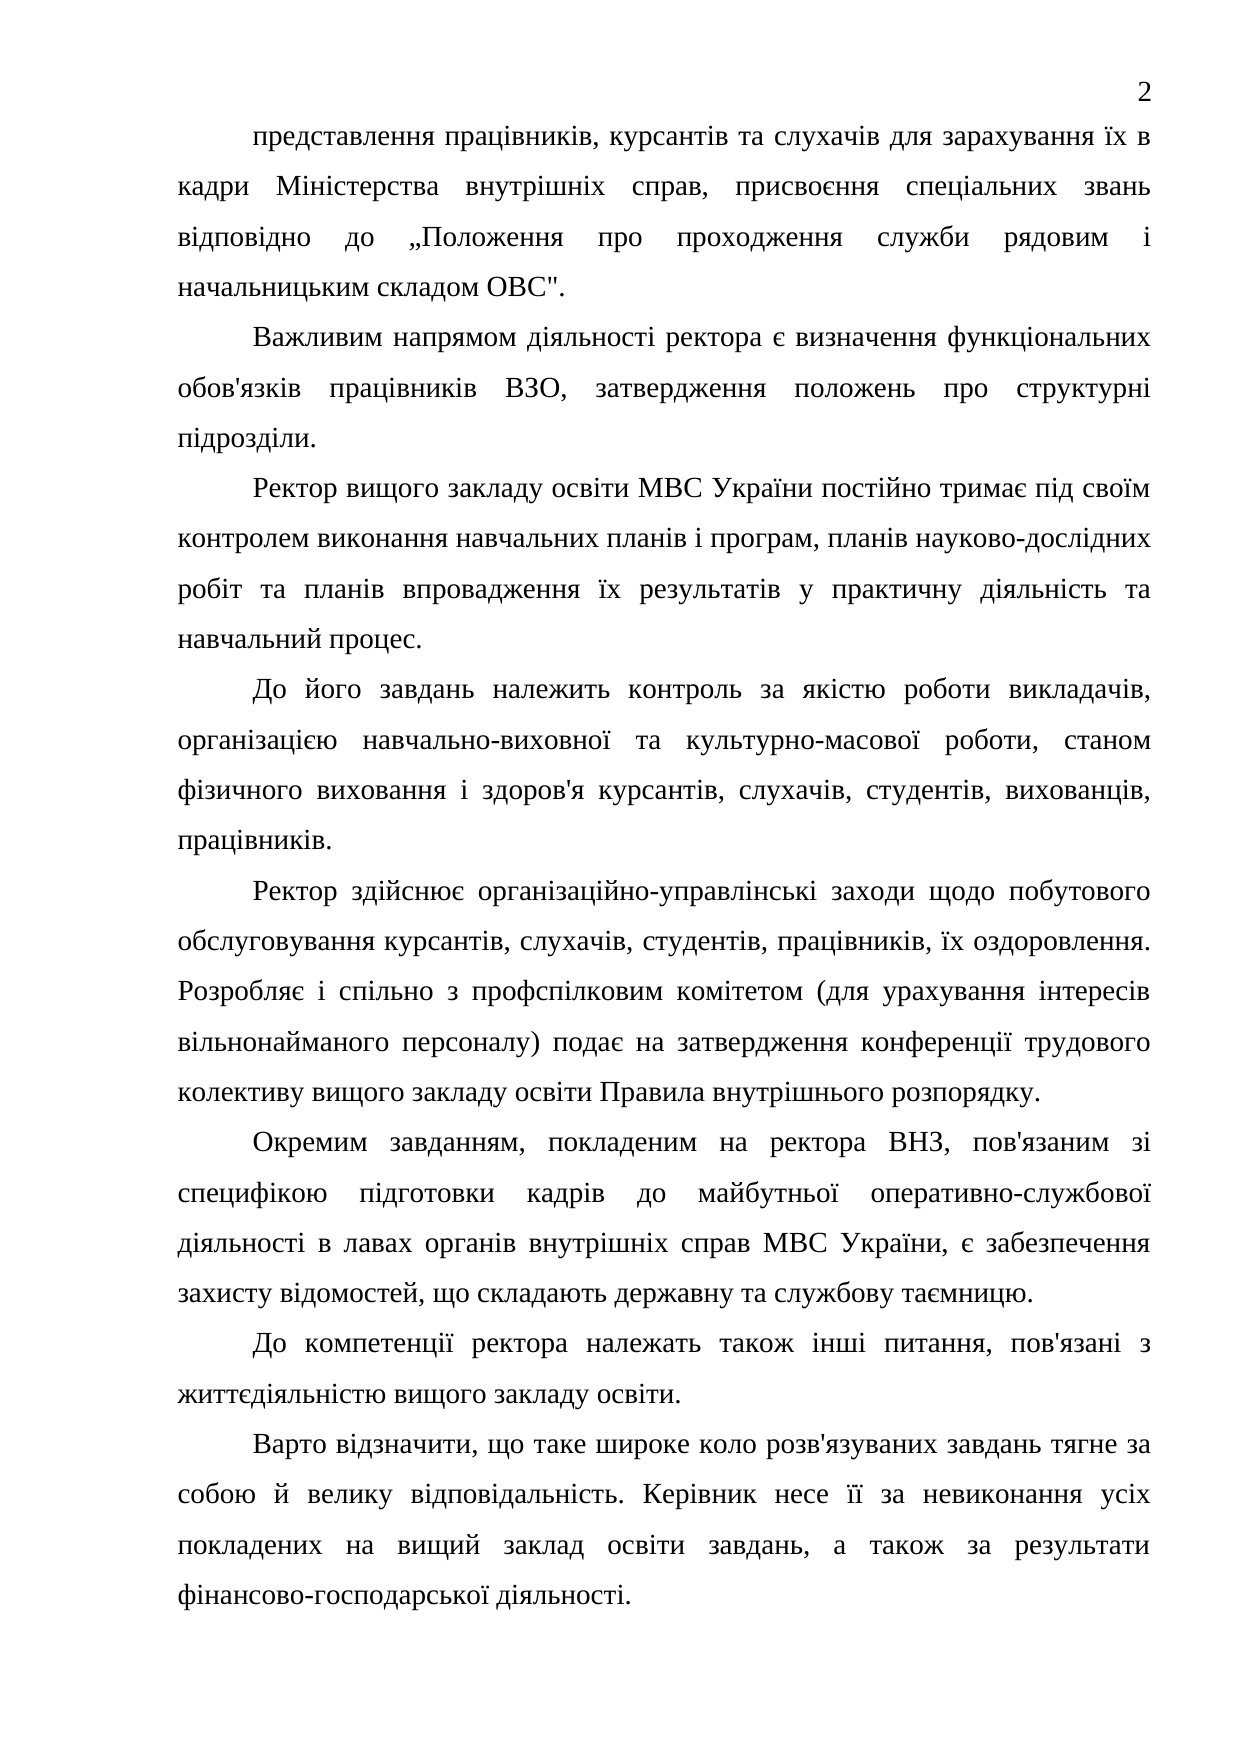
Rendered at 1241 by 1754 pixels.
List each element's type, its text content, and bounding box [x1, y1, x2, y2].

text Окремим завданням, покладеним на ректора ВНЗ, пов'язаним зі специфікою підготовки кадрів до майбутньої оперативно-службової діяльності в лавах органів внутрішніх справ МВС України, є забезпечення захисту відомостей, що складають державну та службову таємницю. [177, 1124, 1152, 1309]
text представлення працівників, курсантів та слухачів для зарахування їх в кадри Міністерства внутрішніх справ, присвоєння спеціальних звань відповідно до „Положення про проходження служби рядовим і начальницьким складом ОВС". [177, 118, 1152, 303]
text Ректор здійснює організаційно-управлінські заходи щодо побутового обслуговування курсантів, слухачів, студентів, працівників, їх оздоровлення. Розробляє і спільно з профспілковим комітетом (для урахування інтересів вільнонайманого персоналу) подає на затвердження конференції трудового колективу вищого закладу освіти Правила внутрішнього розпорядку. [177, 873, 1152, 1108]
text Ректор вищого закладу освіти МВС України постійно тримає під своїм контролем виконання навчальних планів і програм, планів науково-дослідних робіт та планів впровадження їх результатів у практичну діяльність та навчальний процес. [177, 470, 1152, 655]
text До компетенції ректора належать також інші питання, пов'язані з життєдіяльністю вищого закладу освіти. [177, 1326, 1152, 1409]
text До його завдань належить контроль за якістю роботи викладачів, організацією навчально-виховної та культурно-масової роботи, станом фізичного виховання і здоров'я курсантів, слухачів, студентів, вихованців, працівників. [177, 672, 1152, 856]
text Важливим напрямом діяльності ректора є визначення функціональних обов'язків працівників ВЗО, затвердження положень про структурні підрозділи. [177, 319, 1152, 453]
text Варто відзначити, що таке широке коло розв'язуваних завдань тягне за собою й велику відповідальність. Керівник несе її за невиконання усіх покладених на вищий заклад освіти завдань, а також за результати фінансово-господарської діяльності. [177, 1426, 1152, 1611]
